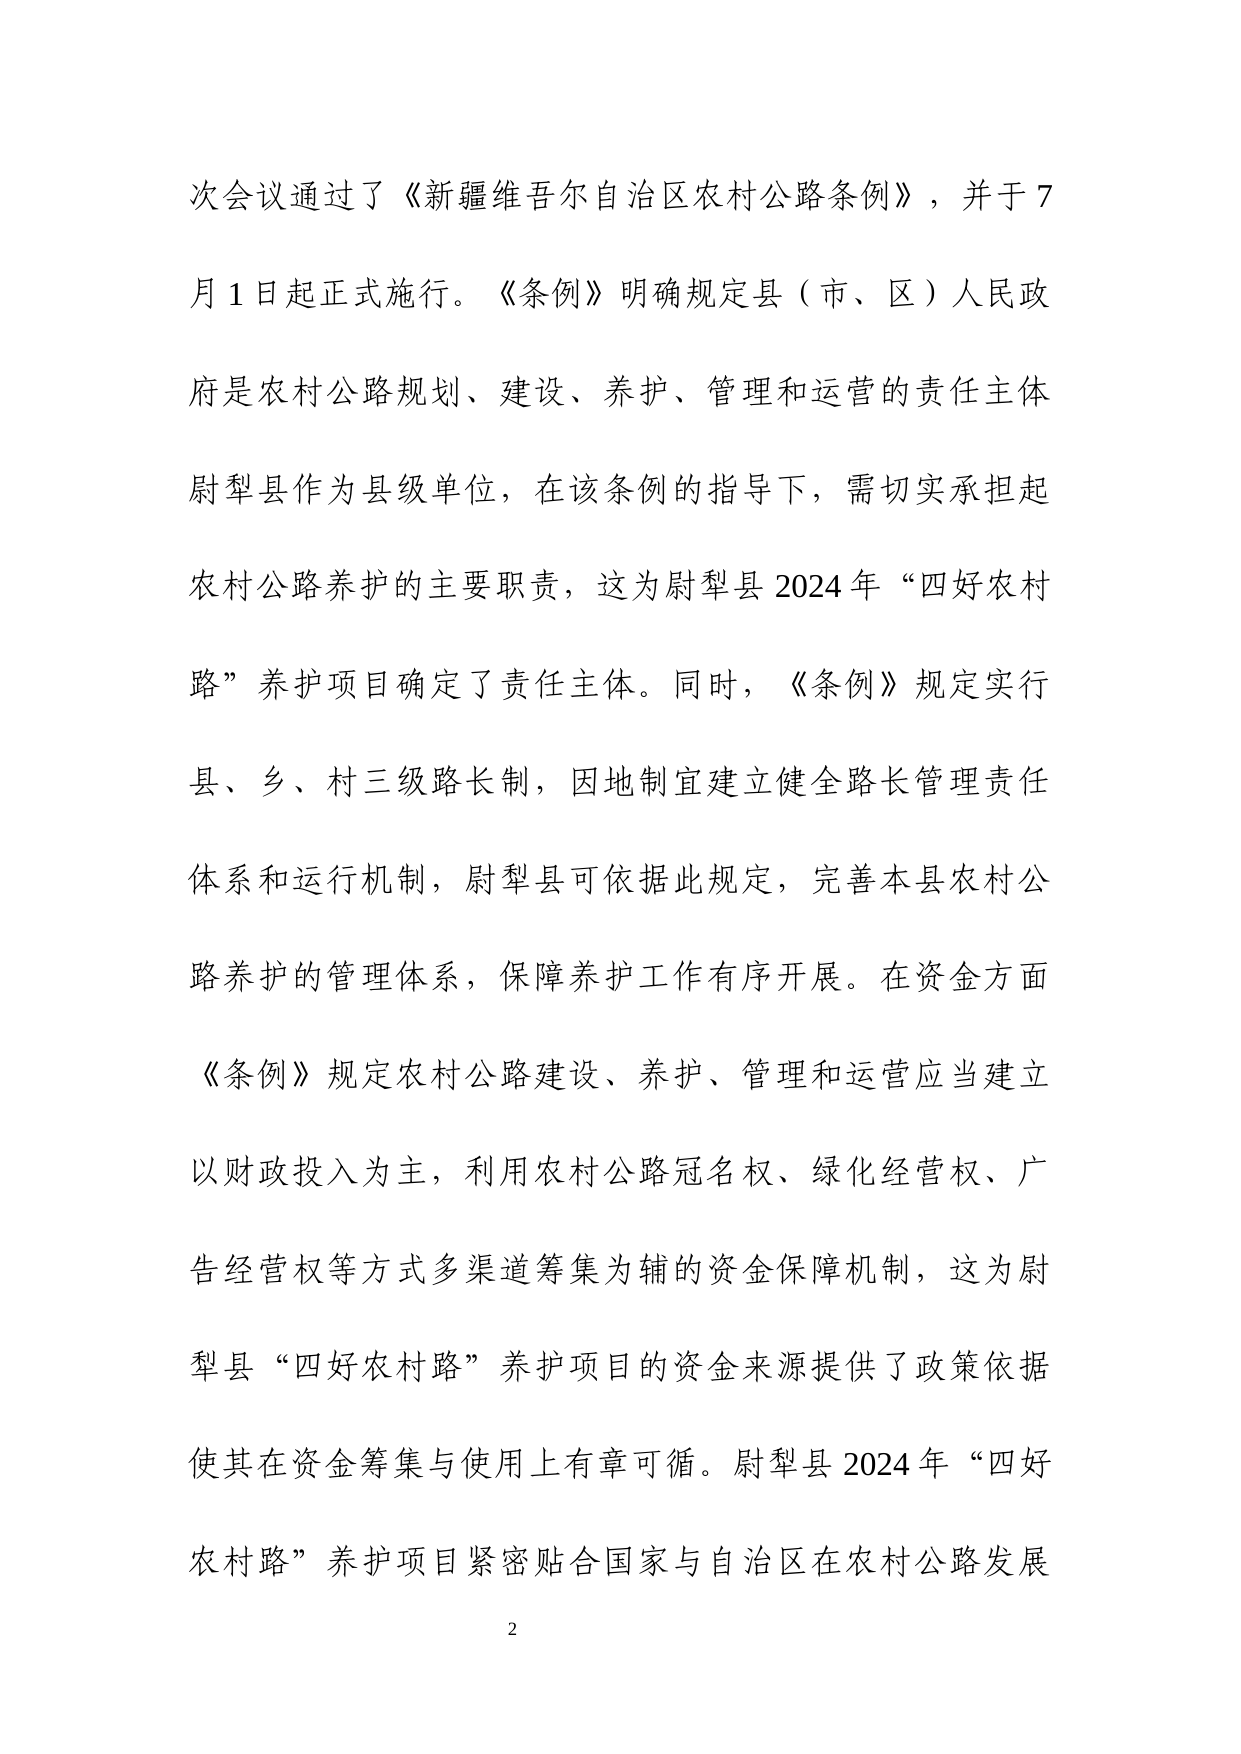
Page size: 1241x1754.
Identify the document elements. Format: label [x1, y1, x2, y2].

text [187, 162, 1053, 1592]
